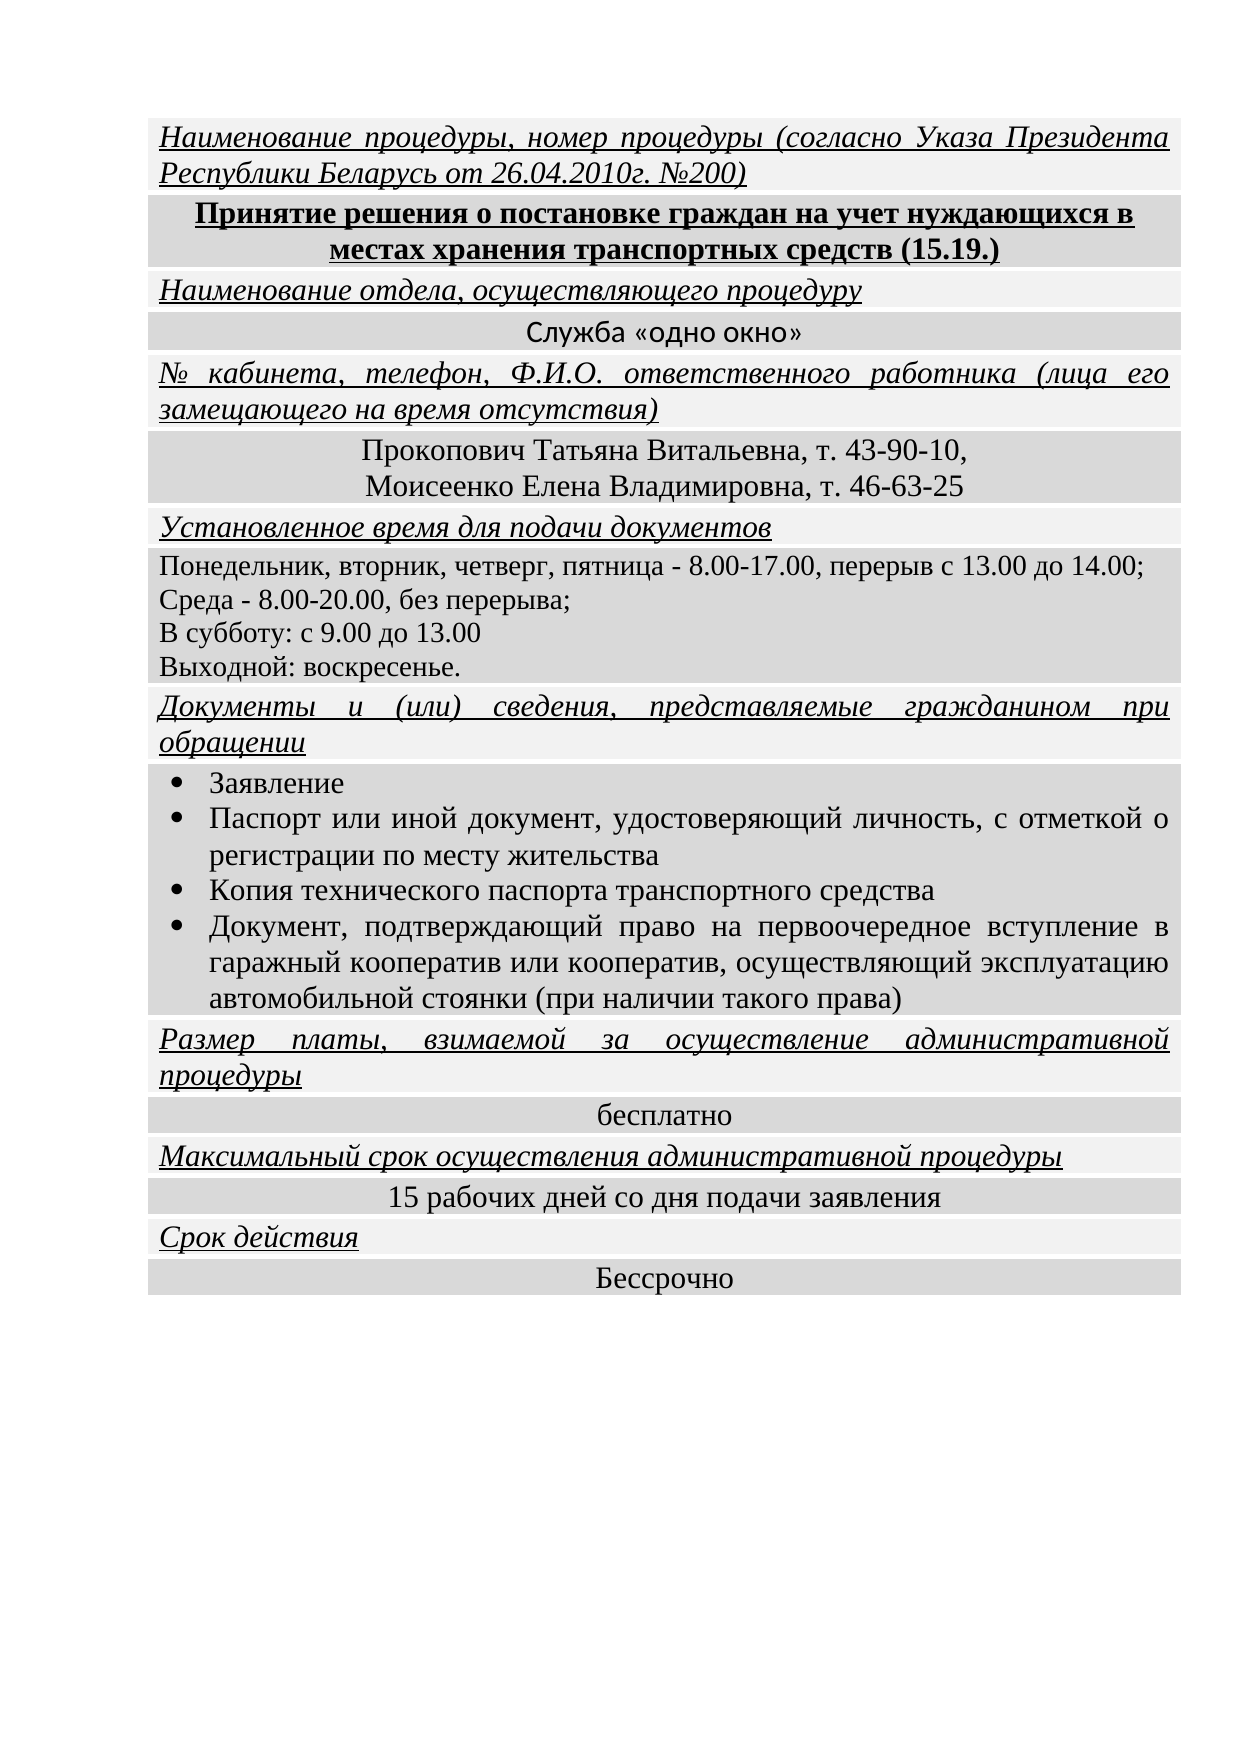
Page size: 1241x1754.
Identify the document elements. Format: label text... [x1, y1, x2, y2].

table_cell 15 рабочих дней со дня подачи заявления [148, 1178, 1181, 1214]
table_header Наименование процедуры, номер процедуры (согласно Указа Президента Республики Беларусь от 26.04.2010г. №200) [148, 118, 1181, 190]
table_cell Прокопович Татьяна Витальевна, т. 43-90-10, Моисеенко Елена Владимировна, т. 46-63-25 [148, 431, 1181, 503]
table_cell Максимальный срок осуществления административной процедуры [148, 1137, 1181, 1173]
table_cell Заявление Паспорт или иной документ, удостоверяющий личность, с отметкой о регистрации по месту жительства Копия технического паспорта транспортного средства Документ, подтверждающий право на первоочередное вступление в гаражный кооператив или кооператив, осуществляющий эксплуатацию автомобильной стоянки (при наличии такого права) [148, 764, 1181, 1015]
table_cell бесплатно [148, 1097, 1181, 1133]
table_cell Срок действия [148, 1219, 1181, 1254]
table_cell Понедельник, вторник, четверг, пятница - 8.00-17.00, перерыв с 13.00 до 14.00; Среда - 8.00-20.00, без перерыва; В субботу: с 9.00 до 13.00 Выходной: воскресенье. [148, 548, 1181, 683]
table_cell № кабинета, телефон, Ф.И.О. ответственного работника (лица его замещающего на время отсутствия) [148, 355, 1181, 427]
table_cell Наименование отдела, осуществляющего процедуру [148, 271, 1181, 307]
table_cell Размер платы, взимаемой за осуществление административной процедуры [148, 1020, 1181, 1092]
table_cell Принятие решения о постановке граждан на учет нуждающихся в местах хранения транспортных средств (15.19.) [148, 195, 1181, 267]
table_cell Бессрочно [148, 1259, 1181, 1295]
table_cell Служба «одно окно» [148, 312, 1181, 350]
table_cell Установленное время для подачи документов [148, 508, 1181, 544]
table_cell Документы и (или) сведения, представляемые гражданином при обращении [148, 687, 1181, 759]
